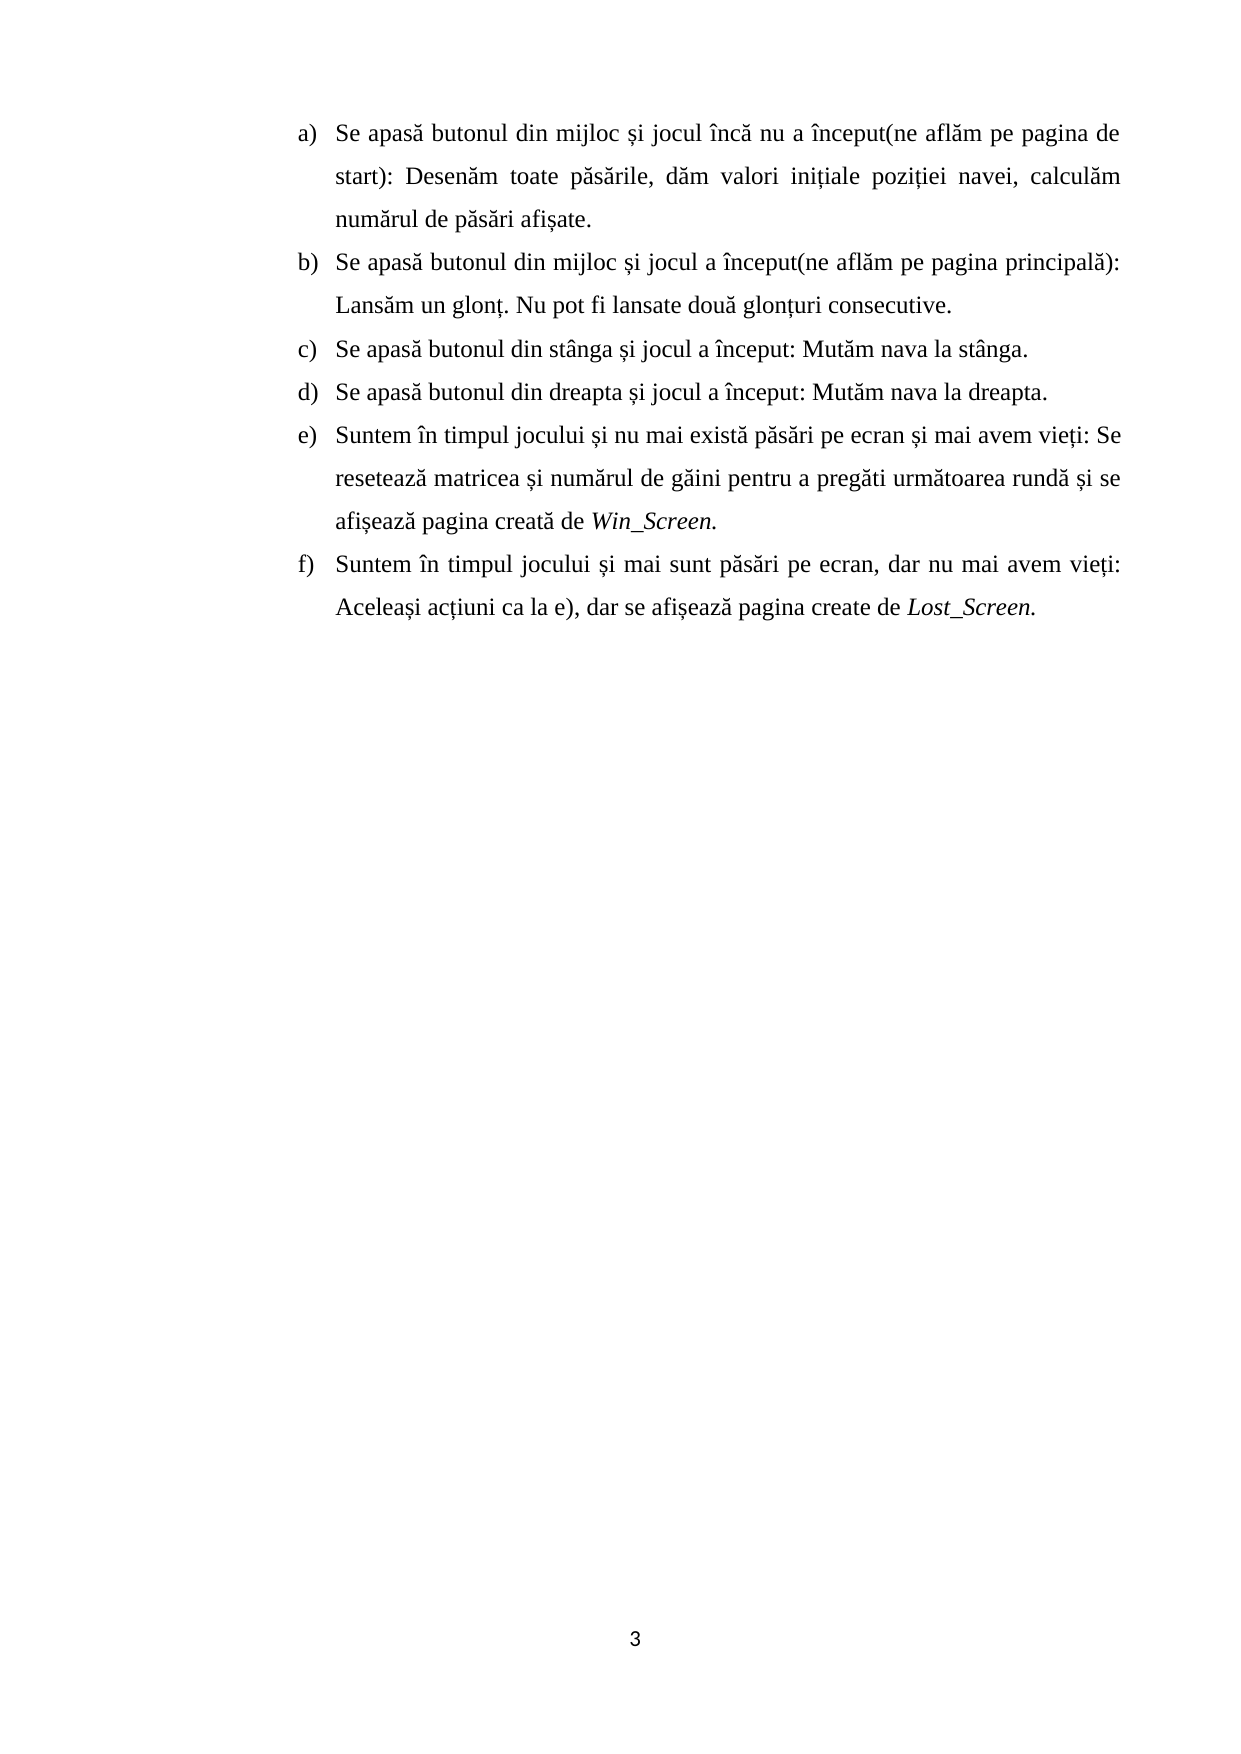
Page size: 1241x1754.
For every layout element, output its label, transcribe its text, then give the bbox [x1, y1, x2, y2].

list Suntem în timpul jocului și nu mai există păsări pe ecran și mai avem vieți: Se resetează matricea și numărul de găini pentru a pregăti următoarea rundă și se afișează pagina creată de Win_Screen. [298, 420, 1122, 535]
list Se apasă butonul din mijloc și jocul a început(ne aflăm pe pagina principală): Lansăm un glonț. Nu pot fi lansate două glonțuri consecutive. [298, 247, 1122, 319]
list Se apasă butonul din dreapta și jocul a început: Mutăm nava la dreapta. [298, 377, 1122, 406]
list Se apasă butonul din mijloc și jocul încă nu a început(ne aflăm pe pagina de start): Desenăm toate păsările, dăm valori inițiale poziției navei, calculăm numărul de păsări afișate. [298, 118, 1122, 233]
list Se apasă butonul din stânga și jocul a început: Mutăm nava la stânga. [298, 334, 1122, 362]
list Suntem în timpul jocului și mai sunt păsări pe ecran, dar nu mai avem vieți: Aceleași acțiuni ca la e), dar se afișează pagina create de Lost_Screen. [298, 549, 1122, 621]
